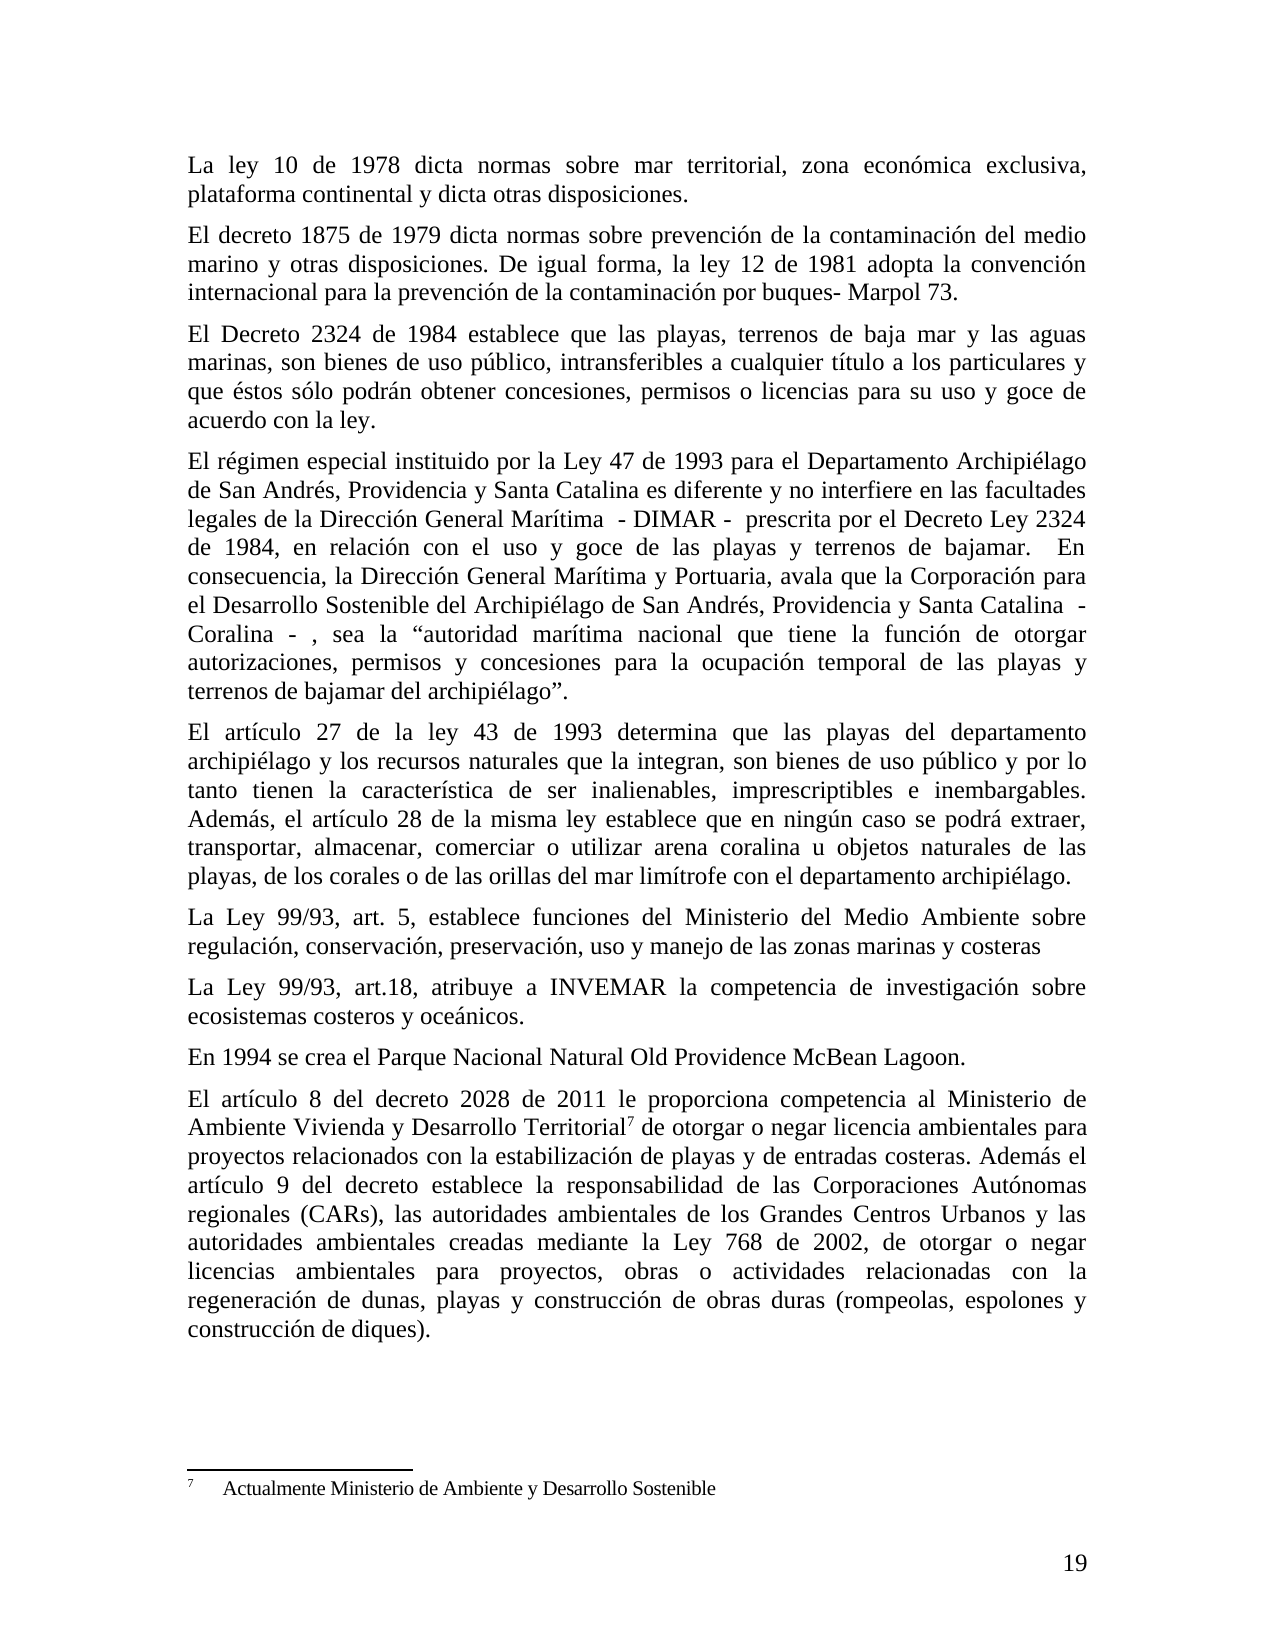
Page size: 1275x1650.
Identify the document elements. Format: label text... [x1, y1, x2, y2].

text El artículo 8 del decreto 2028 de 2011 le proporciona competencia al Ministerio de Ambiente Vivienda y Desarrollo Territorial de otorgar o negar licencia ambientales para proyectos relacionados con la estabilización de playas y de entradas costeras. Además el artículo 9 del decreto establece la responsabilidad de las Corporaciones Autónomas regionales (CARs), las autoridades ambientales de los Grandes Centros Urbanos y las autoridades ambientales creadas mediante la Ley 768 de 2002, de otorgar o negar licencias ambientales para proyectos, obras o actividades relacionadas con la regeneración de dunas, playas y construcción de obras duras (rompeolas, espolones y construcción de diques). [187, 1084, 1087, 1342]
text La Ley 99/93, art.18, atribuye a INVEMAR la competencia de investigación sobre ecosistemas costeros y oceánicos. [187, 972, 1087, 1030]
text La Ley 99/93, art. 5, establece funciones del Ministerio del Medio Ambiente sobre regulación, conservación, preservación, uso y manejo de las zonas marinas y costeras [187, 902, 1087, 960]
text En 1994 se crea el Parque Nacional Natural Old Providence McBean Lagoon. [187, 1042, 1087, 1071]
text El decreto 1875 de 1979 dicta normas sobre prevención de la contaminación del medio marino y otras disposiciones. De igual forma, la ley 12 de 1981 adopta la convención internacional para la prevención de la contaminación por buques- Marpol 73. [187, 220, 1087, 306]
text La ley 10 de 1978 dicta normas sobre mar territorial, zona económica exclusiva, plataforma continental y dicta otras disposiciones. [187, 150, 1087, 207]
text El artículo 27 de la ley 43 de 1993 determina que las playas del departamento archipiélago y los recursos naturales que la integran, son bienes de uso público y por lo tanto tienen la característica de ser inalienables, imprescriptibles e inembargables. Además, el artículo 28 de la misma ley establece que en ningún caso se podrá extraer, transportar, almacenar, comerciar o utilizar arena coralina u objetos naturales de las playas, de los corales o de las orillas del mar limítrofe con el departamento archipiélago. [187, 717, 1087, 890]
text El régimen especial instituido por la Ley 47 de 1993 para el Departamento Archipiélago de San Andrés, Providencia y Santa Catalina es diferente y no interfiere en las facultades legales de la Dirección General Marítima - DIMAR - prescrita por el Decreto Ley 2324 de 1984, en relación con el uso y goce de las playas y terrenos de bajamar. En consecuencia, la Dirección General Marítima y Portuaria, avala que la Corporación para el Desarrollo Sostenible del Archipiélago de San Andrés, Providencia y Santa Catalina - Coralina - , sea la “autoridad marítima nacional que tiene la función de otorgar autorizaciones, permisos y concesiones para la ocupación temporal de las playas y terrenos de bajamar del archipiélago”. [187, 446, 1087, 705]
text El Decreto 2324 de 1984 establece que las playas, terrenos de baja mar y las aguas marinas, son bienes de uso público, intransferibles a cualquier título a los particulares y que éstos sólo podrán obtener concesiones, permisos o licencias para su uso y goce de acuerdo con la ley. [187, 319, 1087, 434]
